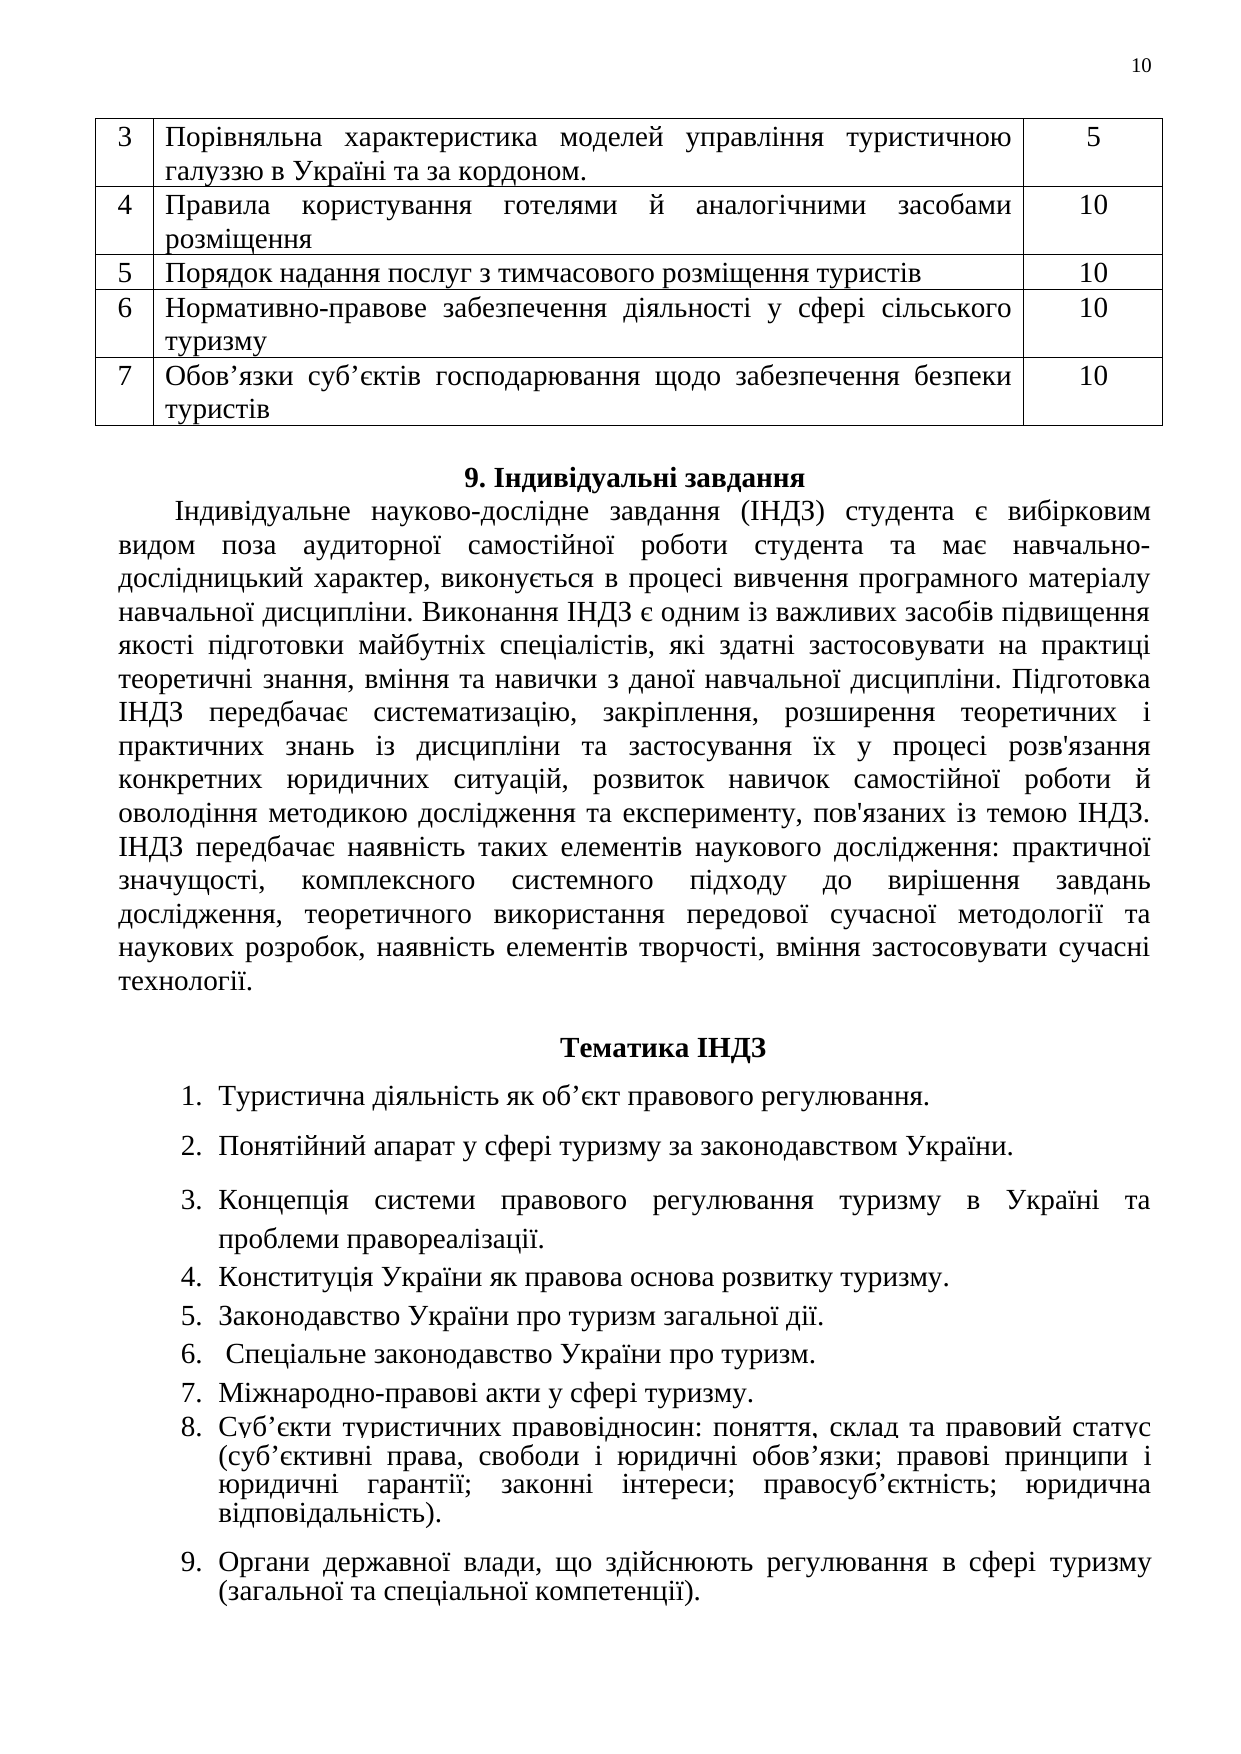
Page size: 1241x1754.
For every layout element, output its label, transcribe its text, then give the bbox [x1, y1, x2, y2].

text Тематика ІНДЗ [118, 1030, 1152, 1063]
text Індивідуальне науково-дослідне завдання (ІНДЗ) студента є вибірковим видом поза аудиторної самостійної роботи студента та має навчально-дослідницький характер, виконується в процесі вивчення програмного матеріалу навчальної дисципліни. Виконання ІНДЗ є одним із важливих засобів підвищення якості підготовки майбутніх спеціалістів, які здатні застосовувати на практиці теоретичні знання, вміння та навички з даної навчальної дисципліни. Підготовка ІНДЗ передбачає систематизацію, закріплення, розширення теоретичних і практичних знань із дисципліни та застосування їх у процесі розв'язання конкретних юридичних ситуацій, розвиток навичок самостійної роботи й оволодіння методикою дослідження та експерименту, пов'язаних із темою ІНДЗ. ІНДЗ передбачає наявність таких елементів наукового дослідження: практичної значущості, комплексного системного підходу до вирішення завдань дослідження, теоретичного використання передової сучасної методології та наукових розробок, наявність елементів творчості, вміння застосовувати сучасні технології. [118, 493, 1152, 996]
table_cell 4 [96, 187, 153, 254]
table_cell 10 [1024, 255, 1162, 289]
table_cell 10 [1024, 358, 1162, 425]
table_cell 7 [96, 358, 153, 425]
list Суб’єкти туристичних правовідносин: поняття, склад та правовий статус (суб’єктивні права, свободи і юридичні обов’язки; правові принципи і юридичні гарантії; законні інтереси; правосуб’єктність; юридична відповідальність). [181, 1413, 1152, 1528]
list Концепція системи правового регулювання туризму в Україні та проблеми правореалізації. [181, 1182, 1152, 1254]
list Законодавство України про туризм загальної дії. [181, 1298, 1152, 1331]
table_cell Порядок надання послуг з тимчасового розміщення туристів [154, 255, 1023, 289]
table_cell 5 [96, 255, 153, 289]
list Туристична діяльність як об’єкт правового регулювання. [181, 1083, 542, 1112]
table_cell Порівняльна характеристика моделей управління туристичною галуззю в Україні та за кордоном. [154, 119, 1023, 186]
table_cell 5 [1024, 119, 1162, 186]
list Понятійний апарат у сфері туризму за законодавством України. [462, 1132, 1152, 1161]
table_cell 10 [1024, 187, 1162, 254]
list Органи державної влади, що здійснюють регулювання в сфері туризму (загальної та спеціальної компетенції). [181, 1548, 1152, 1606]
list Понятійний апарат у сфері туризму за законодавством України. [181, 1132, 373, 1161]
table_cell Обов’язки суб’єктів господарювання щодо забезпечення безпеки туристів [154, 358, 1023, 425]
list Конституція України як правова основа розвитку туризму. [181, 1259, 1152, 1293]
text 9. Індивідуальні завдання [118, 460, 1152, 493]
table_cell 10 [1024, 290, 1162, 357]
table_cell 6 [96, 290, 153, 357]
table_cell 3 [96, 119, 153, 186]
list Міжнародно-правові акти у сфері туризму. [181, 1375, 1152, 1408]
list Туристична діяльність як об’єкт правового регулювання. [627, 1083, 1152, 1112]
table_cell Правила користування готелями й аналогічними засобами розміщення [154, 187, 1023, 254]
list Спеціальне законодавство України про туризм. [181, 1336, 1152, 1370]
table_cell Нормативно-правове забезпечення діяльності у сфері сільського туризму [154, 290, 1023, 357]
